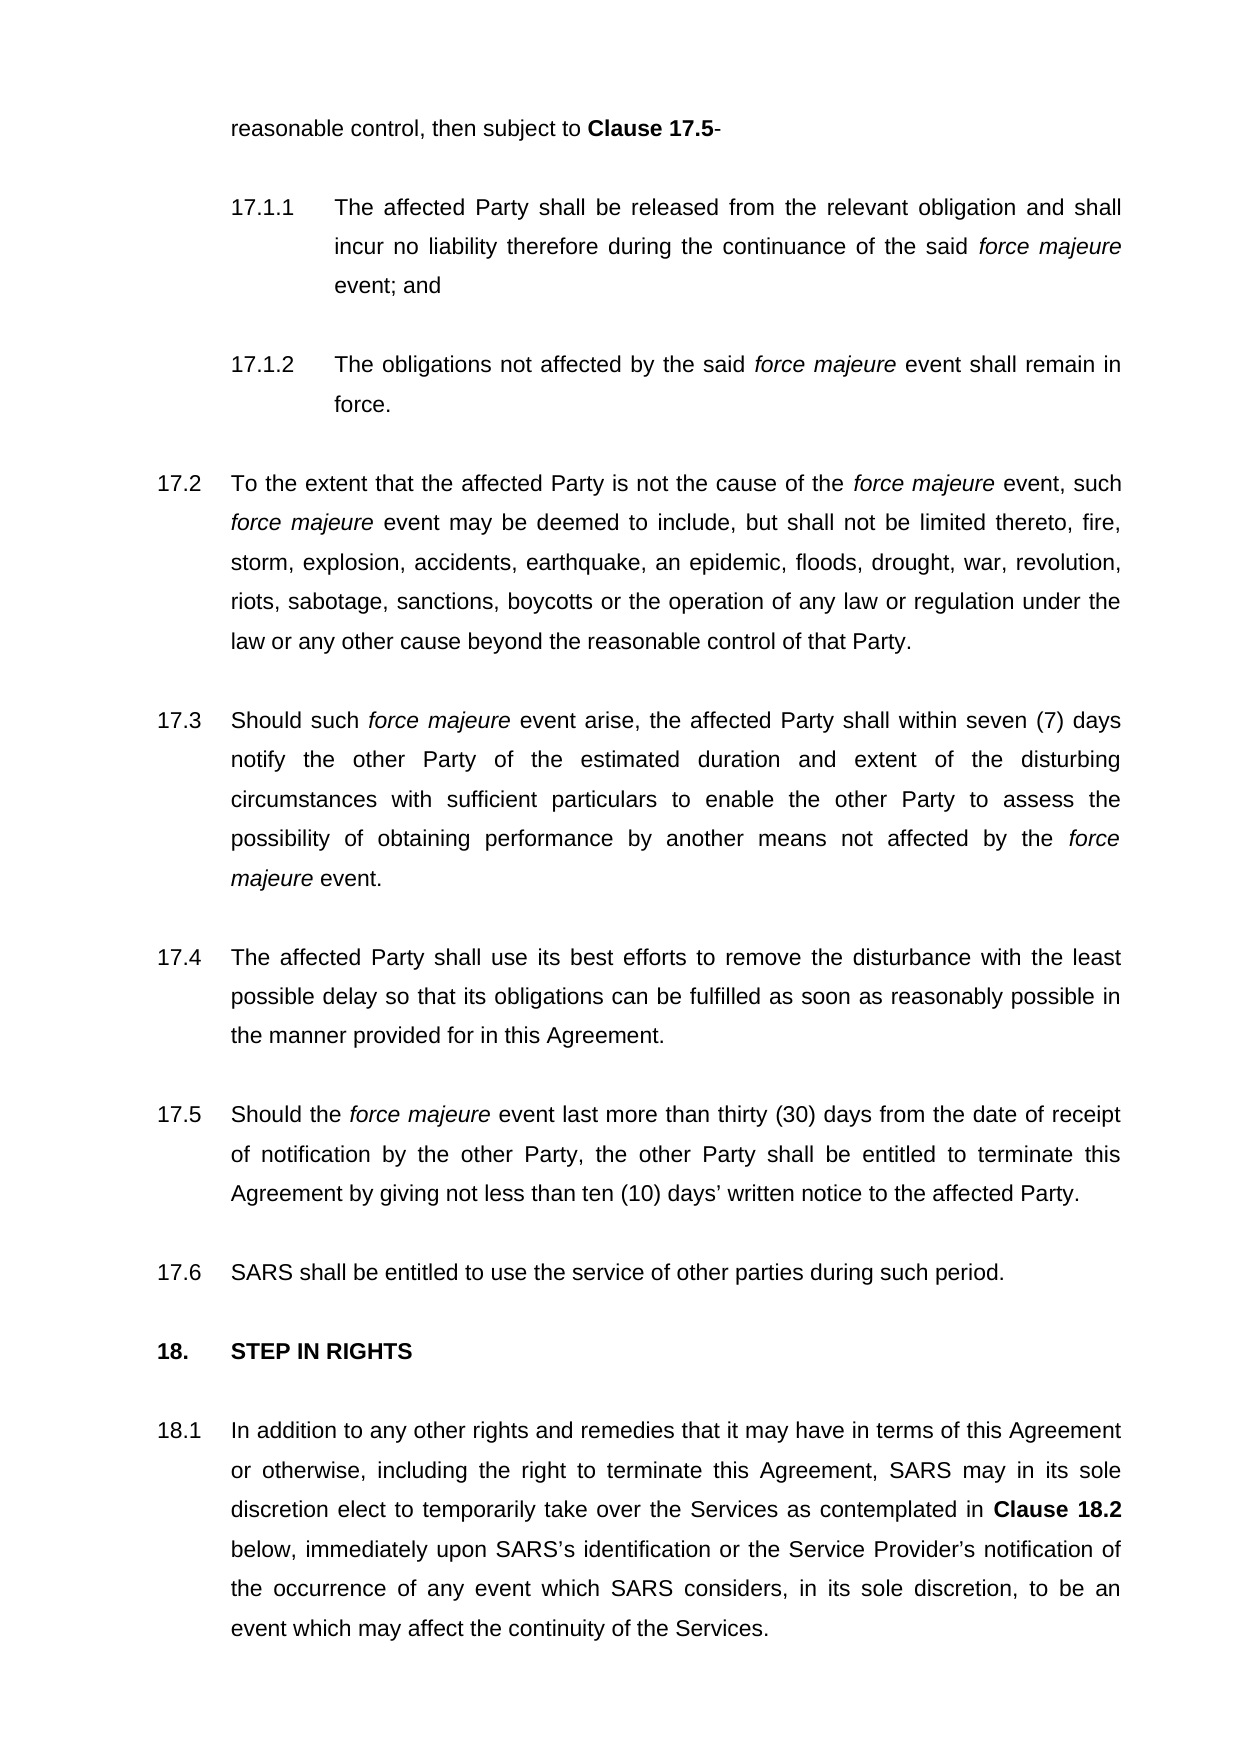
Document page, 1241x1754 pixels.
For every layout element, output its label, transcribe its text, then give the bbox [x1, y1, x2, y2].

list The obligations not affected by the said force majeure event shall remain in force. [231, 351, 1122, 417]
list The affected Party shall be released from the relevant obligation and shall incur no liability therefore during the continuance of the said force majeure event; and [231, 193, 1122, 299]
list Should the force majeure event last more than thirty (30) days from the date of receipt of notification by the other Party, the other Party shall be entitled to terminate this Agreement by giving not less than ten (10) days’ written notice to the affected Party. [157, 1101, 1122, 1207]
list SARS shall be entitled to use the service of other parties during such period. [157, 1259, 1122, 1286]
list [157, 114, 1122, 141]
list Should such force majeure event arise, the affected Party shall within seven (7) days notify the other Party of the estimated duration and extent of the disturbing circumstances with sufficient particulars to enable the other Party to assess the possibility of obtaining performance by another means not affected by the force majeure event. [157, 707, 1122, 891]
list The affected Party shall use its best efforts to remove the disturbance with the least possible delay so that its obligations can be fulfilled as soon as reasonably possible in the manner provided for in this Agreement. [157, 943, 1122, 1049]
list To the extent that the affected Party is not the cause of the force majeure event, such force majeure event may be deemed to include, but shall not be limited thereto, fire, storm, explosion, accidents, earthquake, an epidemic, floods, drought, war, revolution, riots, sabotage, sanctions, boycotts or the operation of any law or regulation under the law or any other cause beyond the reasonable control of that Party. [157, 470, 1122, 654]
list In addition to any other rights and remedies that it may have in terms of this Agreement or otherwise, including the right to terminate this Agreement, SARS may in its sole discretion elect to temporarily take over the Services as contemplated in Clause 18.2 below, immediately upon SARS’s identification or the Service Provider’s notification of the occurrence of any event which SARS considers, in its sole discretion, to be an event which may affect the continuity of the Services. [157, 1417, 1122, 1641]
subtitle STEP IN RIGHTS [157, 1338, 1122, 1365]
